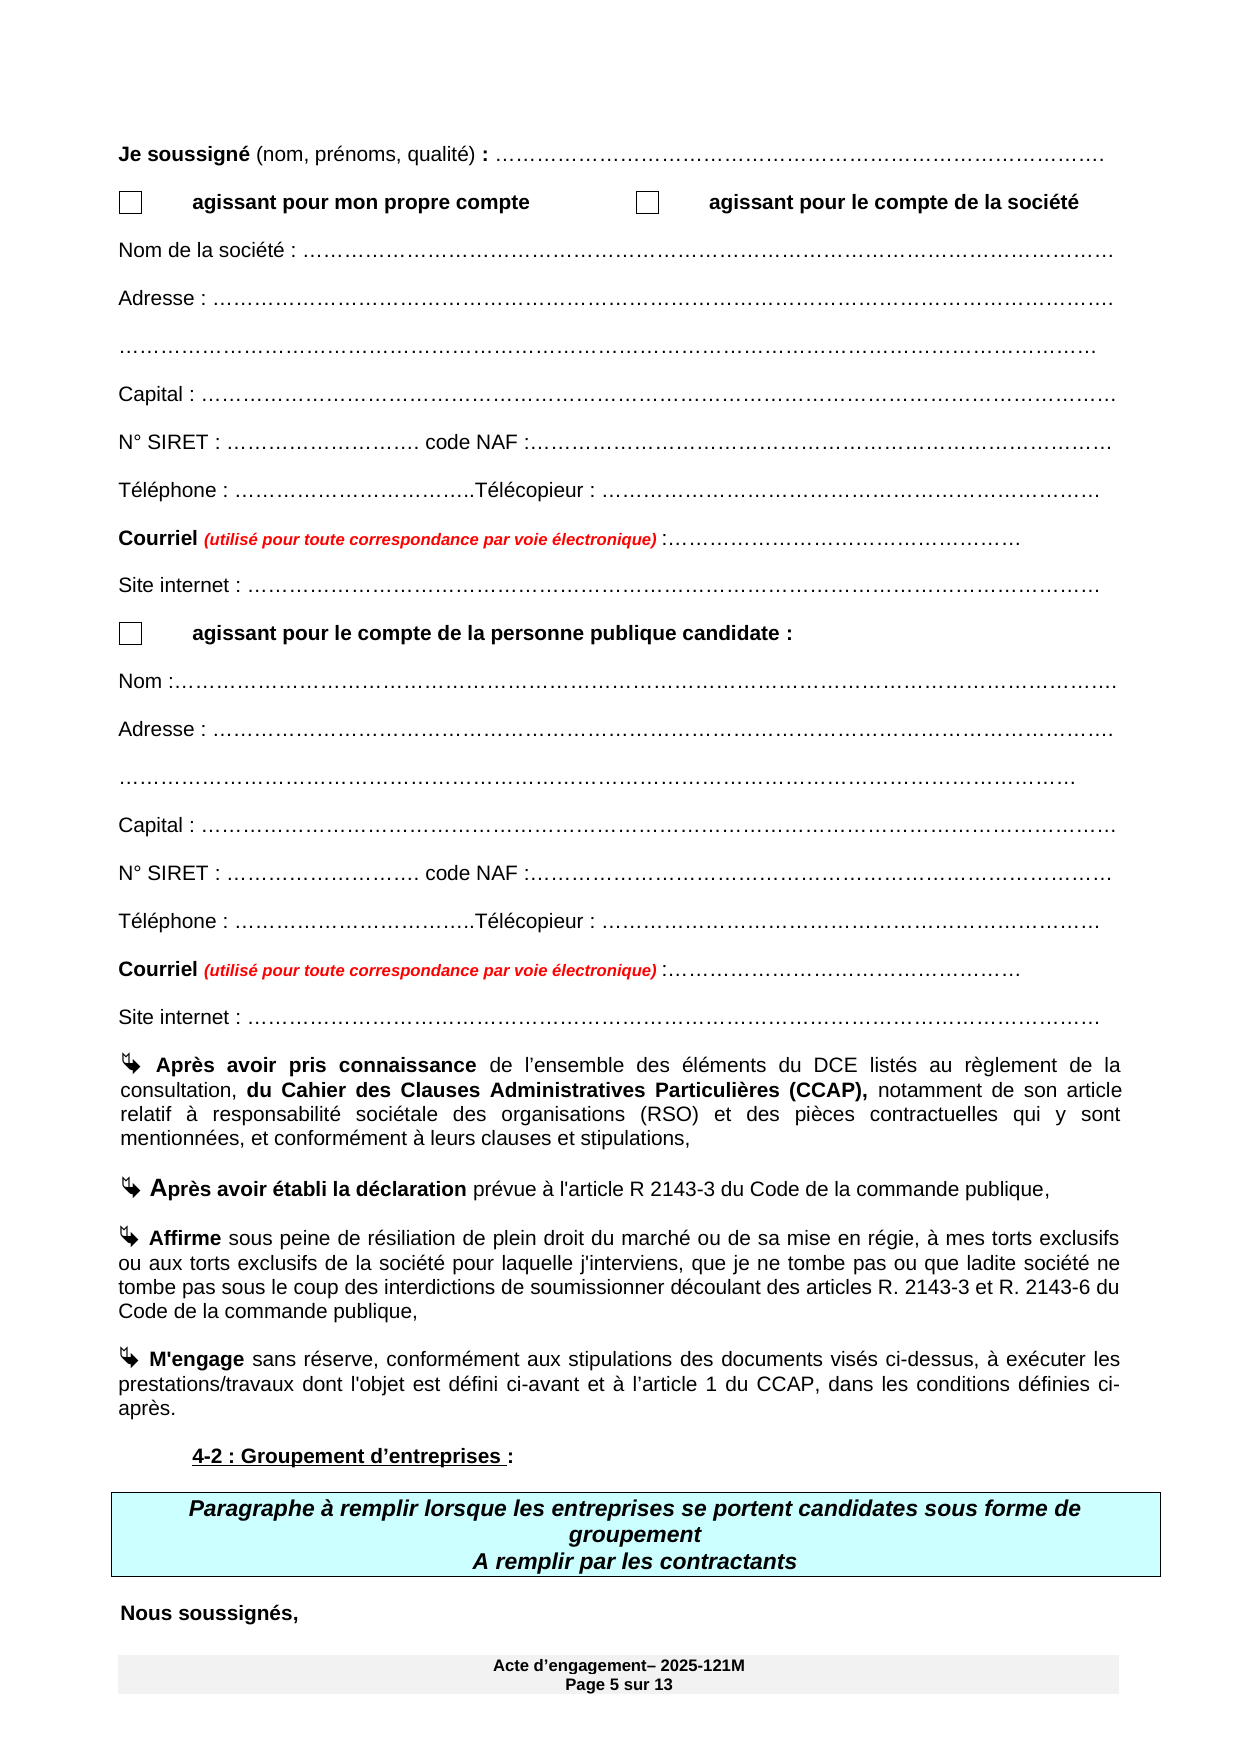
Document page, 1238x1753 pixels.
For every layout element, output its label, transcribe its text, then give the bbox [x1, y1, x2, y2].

text ………………………………………………………………………………………………………………………… [118, 765, 1119, 789]
text N° SIRET : ………………………. code NAF :………………………………………………………………………… [118, 861, 1119, 885]
text Nous soussignés, [120, 1601, 1122, 1625]
text agissant pour le compte de la personne publique candidate : [118, 621, 1119, 645]
text Affirme sous peine de résiliation de plein droit du marché ou de sa mise en régie, à mes torts exclusifs ou aux torts exclusifs de la société pour laquelle j'interviens, que je ne tombe pas ou que ladite société ne tombe pas sous le coup des interdictions de soumissionner découlant des articles R. 2143-3 et R. 2143-6 du Code de la commande publique, [118, 1226, 1122, 1323]
text Capital : …………………………………………………………………………………………………………………… [118, 813, 1119, 837]
text N° SIRET : ………………………. code NAF :………………………………………………………………………… [118, 429, 1119, 453]
text Adresse : …………………………………………………………………………………………………………………. [118, 717, 1119, 741]
text Téléphone : ……………………………..Télécopieur : ……………………………………………………………… [118, 477, 1119, 501]
text Nom de la société : ……………………………………………………………………………………………………… [118, 238, 1119, 262]
text Après avoir pris connaissance de l’ensemble des éléments du DCE listés au règlement de la consultation, du Cahier des Clauses Administratives Particulières (CCAP), notamment de son article relatif à responsabilité sociétale des organisations (RSO) et des pièces contractuelles qui y sont mentionnées, et conformément à leurs clauses et stipulations, [120, 1052, 1122, 1149]
text Paragraphe à remplir lorsque les entreprises se portent candidates sous forme de groupement [112, 1493, 1160, 1544]
text Après avoir établi la déclaration prévue à l'article R 2143-3 du Code de la commande publique, [120, 1173, 1122, 1202]
text agissant pour mon propre compte agissant pour le compte de la société [118, 190, 1122, 214]
text M'engage sans réserve, conformément aux stipulations des documents visés ci-dessus, à exécuter les prestations/travaux dont l'objet est défini ci-avant et à l’article 1 du CCAP, dans les conditions définies ci-après. [118, 1347, 1122, 1420]
text A remplir par les contractants [112, 1544, 1160, 1576]
text Je soussigné (nom, prénoms, qualité) : ……………………………………………………………………………. [118, 142, 1122, 166]
text Courriel (utilisé pour toute correspondance par voie électronique) :…………………………………………… [118, 957, 1119, 981]
text …………………………………………………………………………………………………………………………… [118, 334, 1119, 358]
text Téléphone : ……………………………..Télécopieur : ……………………………………………………………… [118, 909, 1119, 933]
text Capital : …………………………………………………………………………………………………………………… [118, 382, 1119, 406]
text Nom :………………………………………………………………………………………………………………………. [118, 669, 1119, 693]
text Site internet : …………………………………………………………………………………………………………… [118, 1004, 1119, 1028]
text Adresse : …………………………………………………………………………………………………………………. [118, 286, 1119, 310]
text 4-2 : Groupement d’entreprises : [120, 1444, 1122, 1468]
text Courriel (utilisé pour toute correspondance par voie électronique) :…………………………………………… [118, 525, 1119, 549]
text Site internet : …………………………………………………………………………………………………………… [118, 573, 1119, 597]
